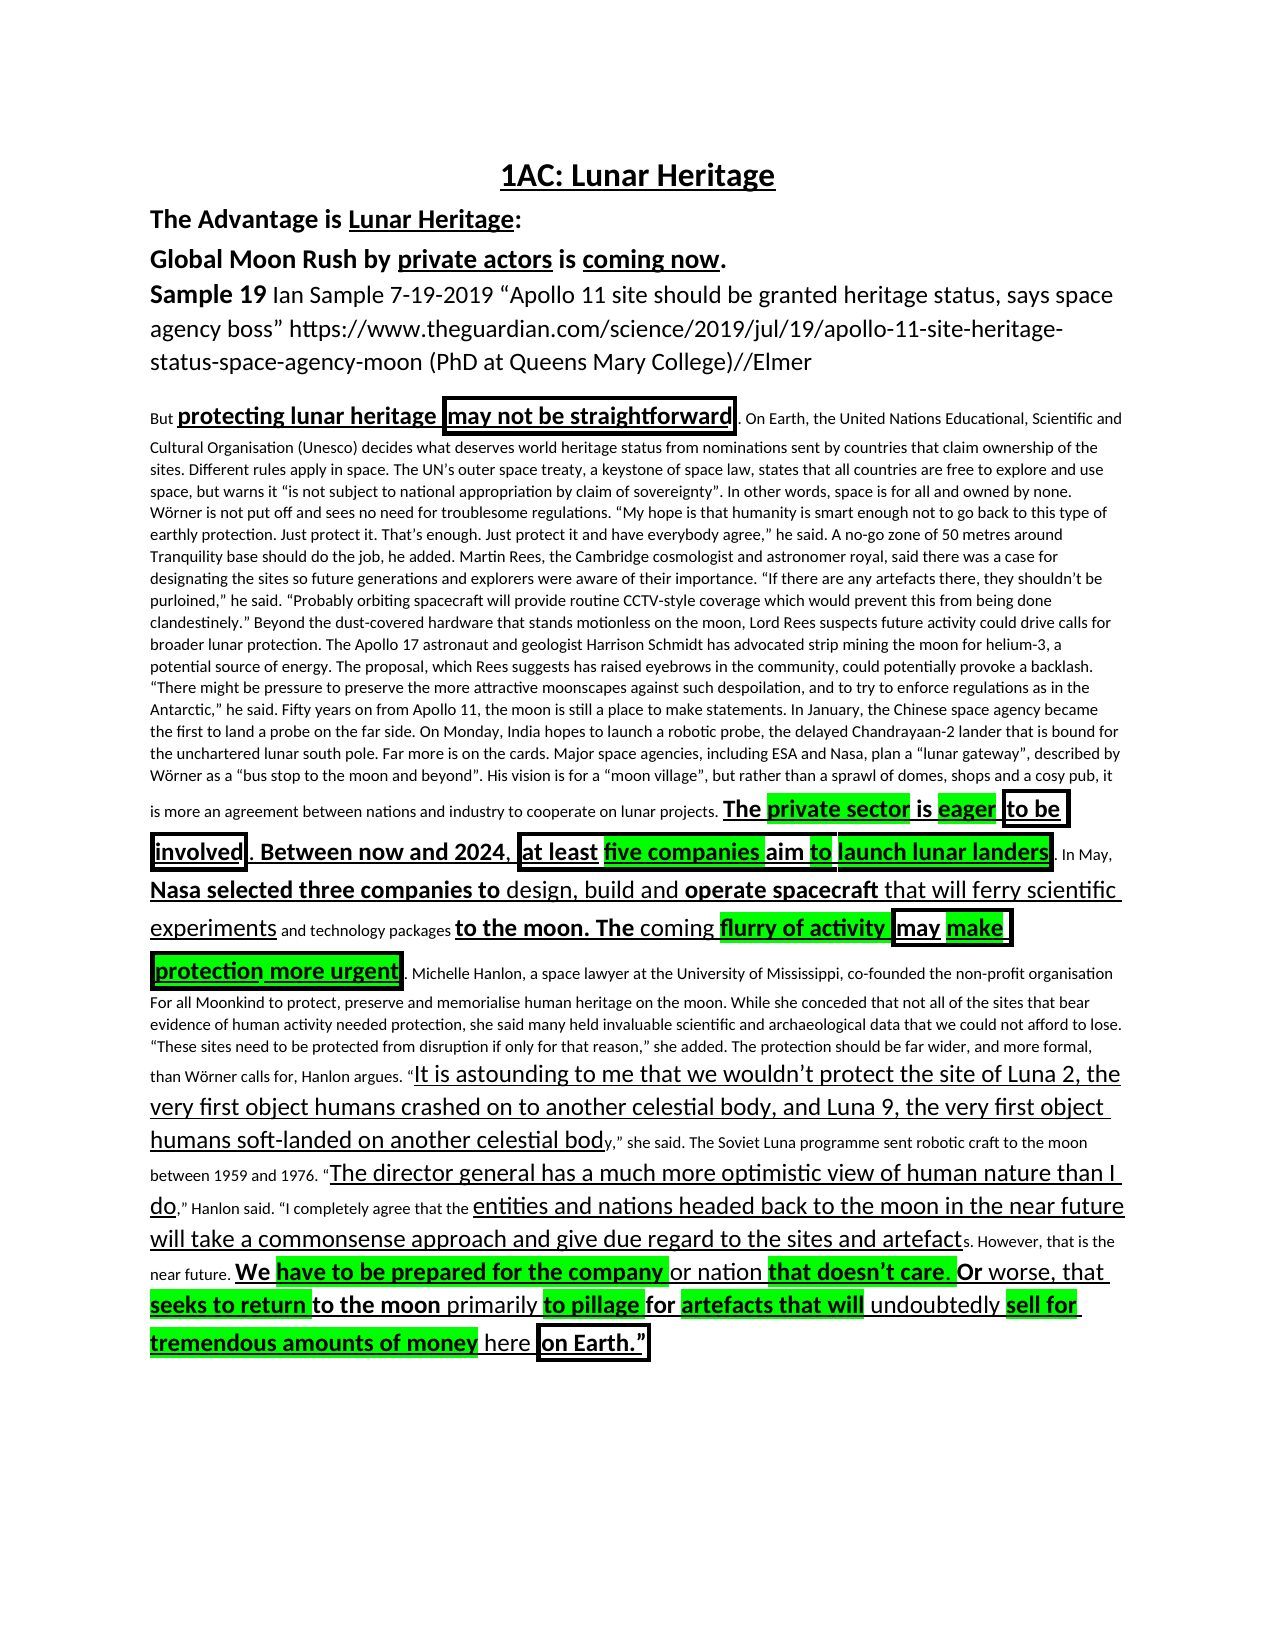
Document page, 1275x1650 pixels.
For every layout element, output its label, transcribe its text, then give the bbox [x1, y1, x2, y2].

subtitle 1AC: Lunar Heritage [150, 154, 1125, 195]
text Sample 19 Ian Sample 7-19-2019 “Apollo 11 site should be granted heritage status, says space agency boss” https://www.theguardian.com/science/2019/jul/19/apollo-11-site-heritage-status-space-agency-moon (PhD at Queens Mary College)//Elmer [150, 278, 1125, 377]
text But protecting lunar heritage may not be straightforward. On Earth, the United Nations Educational, Scientific and Cultural Organisation (Unesco) decides what deserves world heritage status from nominations sent by countries that claim ownership of the sites. Different rules apply in space. The UN’s outer space treaty, a keystone of space law, states that all countries are free to explore and use space, but warns it “is not subject to national appropriation by claim of sovereignty”. In other words, space is for all and owned by none. Wörner is not put off and sees no need for troublesome regulations. “My hope is that humanity is smart enough not to go back to this type of earthly protection. Just protect it. That’s enough. Just protect it and have everybody agree,” he said. A no-go zone of 50 metres around Tranquility base should do the job, he added. Martin Rees, the Cambridge cosmologist and astronomer royal, said there was a case for designating the sites so future generations and explorers were aware of their importance. “If there are any artefacts there, they shouldn’t be purloined,” he said. “Probably orbiting spacecraft will provide routine CCTV-style coverage which would prevent this from being done clandestinely.” Beyond the dust-covered hardware that stands motionless on the moon, Lord Rees suspects future activity could drive calls for broader lunar protection. The Apollo 17 astronaut and geologist Harrison Schmidt has advocated strip mining the moon for helium-3, a potential source of energy. The proposal, which Rees suggests has raised eyebrows in the community, could potentially provoke a backlash. “There might be pressure to preserve the more attractive moonscapes against such despoilation, and to try to enforce regulations as in the Antarctic,” he said. Fifty years on from Apollo 11, the moon is still a place to make statements. In January, the Chinese space agency became the first to land a probe on the far side. On Monday, India hopes to launch a robotic probe, the delayed Chandrayaan-2 lander that is bound for the unchartered lunar south pole. Far more is on the cards. Major space agencies, including ESA and Nasa, plan a “lunar gateway”, described by Wörner as a “bus stop to the moon and beyond”. His vision is for a “moon village”, but rather than a sprawl of domes, shops and a cosy pub, it is more an agreement between nations and industry to cooperate on lunar projects. The private sector is eager to be involved. Between now and 2024, at least five companies aim to launch lunar landers. In May, Nasa selected three companies to design, build and operate spacecraft that will ferry scientific experiments and technology packages to the moon. The coming flurry of activity may make protection more urgent. Michelle Hanlon, a space lawyer at the University of Mississippi, co-founded the non-profit organisation For all Moonkind to protect, preserve and memorialise human heritage on the moon. While she conceded that not all of the sites that bear evidence of human activity needed protection, she said many held invaluable scientific and archaeological data that we could not afford to lose. “These sites need to be protected from disruption if only for that reason,” she added. The protection should be far wider, and more formal, than Wörner calls for, Hanlon argues. “It is astounding to me that we wouldn’t protect the site of Luna 2, the very first object humans crashed on to another celestial body, and Luna 9, the very first object humans soft-landed on another celestial body,” she said. The Soviet Luna programme sent robotic craft to the moon between 1959 and 1976. “The director general has a much more optimistic view of human nature than I do,” Hanlon said. “I completely agree that the entities and nations headed back to the moon in the near future will take a commonsense approach and give due regard to the sites and artefacts. However, that is the near future. We have to be prepared for the company or nation that doesn’t care. Or worse, that seeks to return to the moon primarily to pillage for artefacts that will undoubtedly sell for tremendous amounts of money here on Earth.” [150, 396, 1125, 1362]
subtitle The Advantage is Lunar Heritage: [150, 202, 1125, 235]
subtitle Global Moon Rush by private actors is coming now. [150, 242, 1125, 275]
